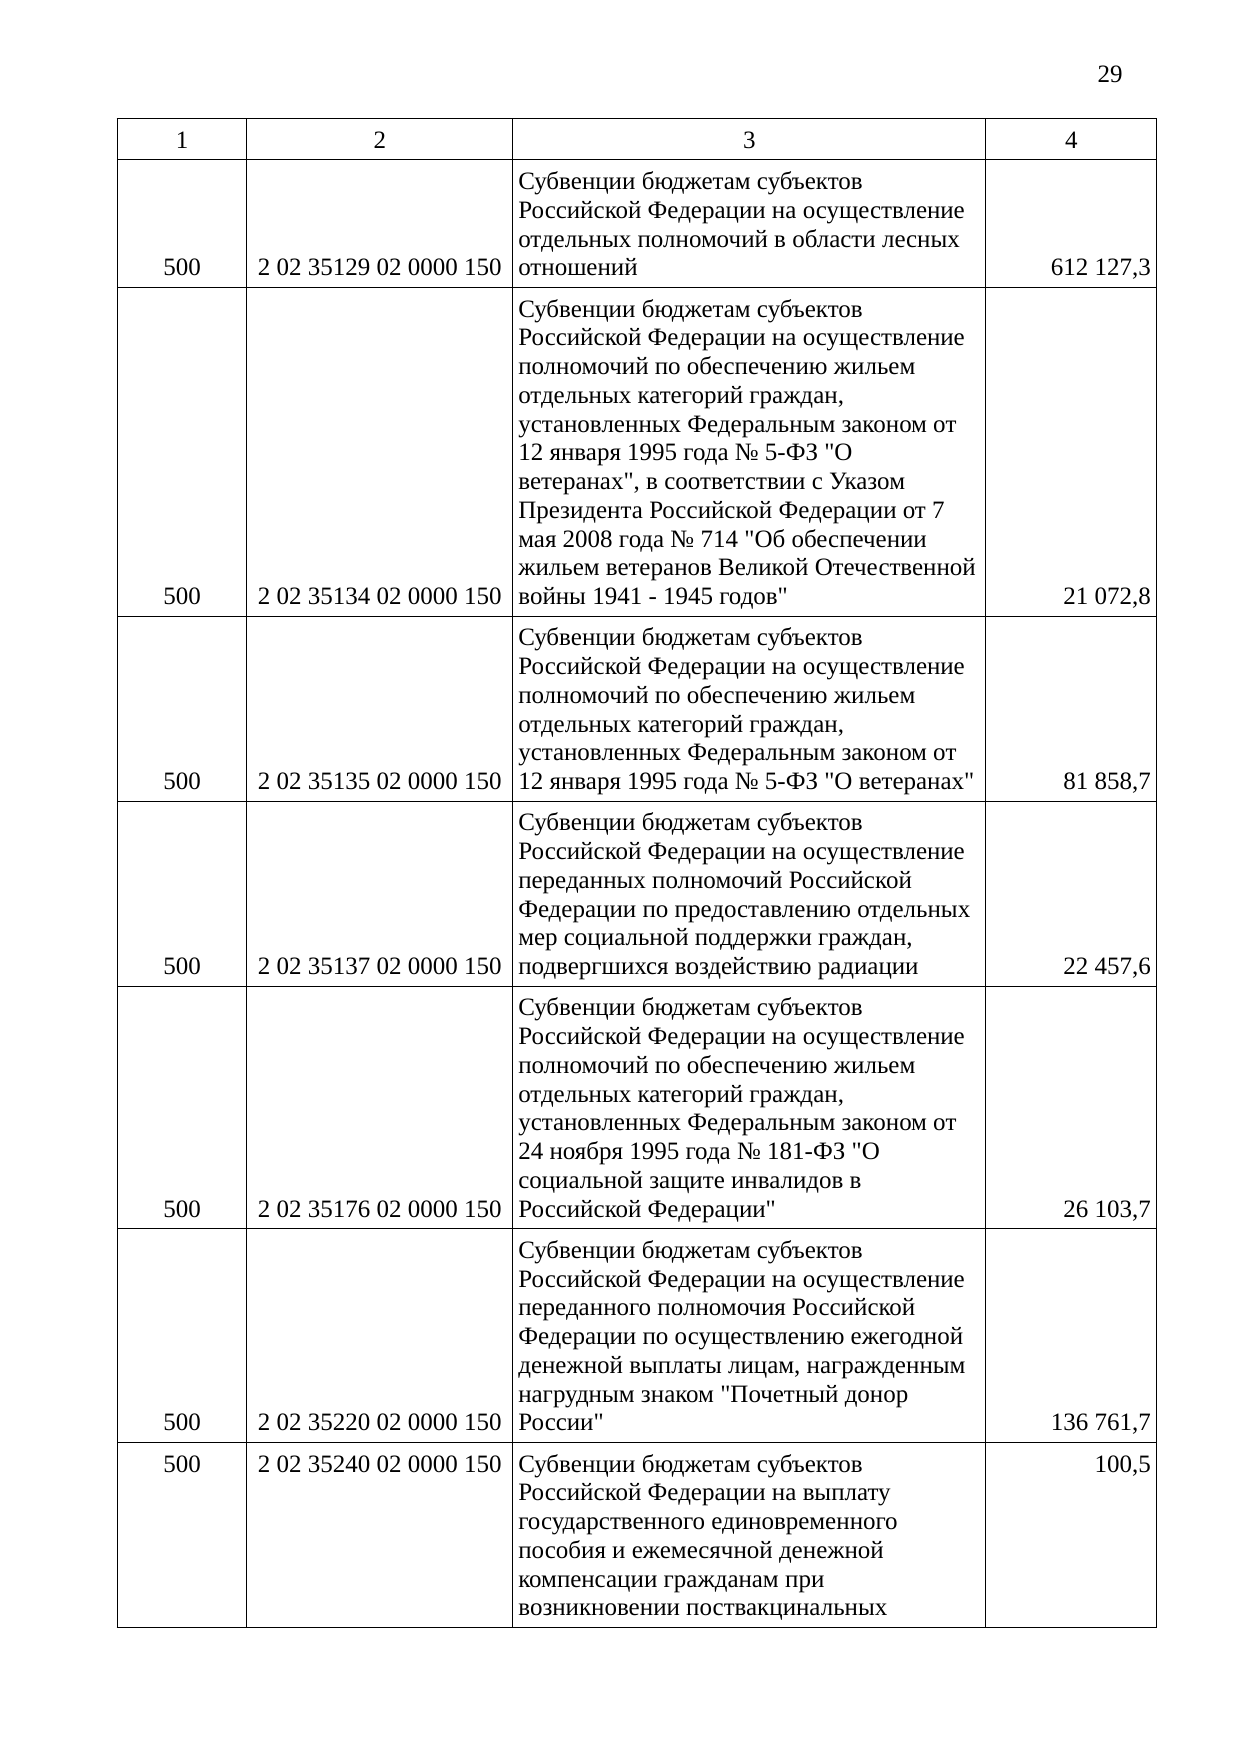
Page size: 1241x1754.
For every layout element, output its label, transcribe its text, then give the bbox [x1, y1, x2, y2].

table_cell Субвенции бюджетам субъектов Российской Федерации на осуществление полномочий по обеспечению жильем отдельных категорий граждан, установленных Федеральным законом от 12 января 1995 года № 5-ФЗ "О ветеранах" [513, 617, 985, 801]
table_cell 100,5 [986, 1443, 1156, 1627]
table_cell 2 02 35240 02 0000 150 [247, 1443, 512, 1627]
table_cell Субвенции бюджетам субъектов Российской Федерации на осуществление переданных полномочий Российской Федерации по предоставлению отдельных мер социальной поддержки граждан, подвергшихся воздействию радиации [513, 802, 985, 986]
table_cell 612 127,3 [986, 160, 1156, 287]
table_cell Субвенции бюджетам субъектов Российской Федерации на осуществление отдельных полномочий в области лесных отношений [513, 160, 985, 287]
table_cell 2 02 35220 02 0000 150 [247, 1229, 512, 1442]
table_header 2 [247, 119, 512, 159]
table_header 1 [118, 119, 246, 159]
table_cell 2 02 35137 02 0000 150 [247, 802, 512, 986]
table_cell Субвенции бюджетам субъектов Российской Федерации на осуществление полномочий по обеспечению жильем отдельных категорий граждан, установленных Федеральным законом от 24 ноября 1995 года № 181-ФЗ "О социальной защите инвалидов в Российской Федерации" [513, 987, 985, 1228]
table_cell 500 [118, 987, 246, 1228]
table_cell 500 [118, 288, 246, 616]
table_cell 500 [118, 1229, 246, 1442]
table_cell Субвенции бюджетам субъектов Российской Федерации на осуществление переданного полномочия Российской Федерации по осуществлению ежегодной денежной выплаты лицам, награжденным нагрудным знаком "Почетный донор России" [513, 1229, 985, 1442]
table_cell 500 [118, 160, 246, 287]
table_cell 500 [118, 1443, 246, 1627]
table_cell 500 [118, 802, 246, 986]
table_cell 2 02 35134 02 0000 150 [247, 288, 512, 616]
table_cell 26 103,7 [986, 987, 1156, 1228]
table_cell 2 02 35129 02 0000 150 [247, 160, 512, 287]
table_cell 2 02 35135 02 0000 150 [247, 617, 512, 801]
table_header 4 [986, 119, 1156, 159]
table_cell Субвенции бюджетам субъектов Российской Федерации на осуществление полномочий по обеспечению жильем отдельных категорий граждан, установленных Федеральным законом от 12 января 1995 года № 5-ФЗ "О ветеранах", в соответствии с Указом Президента Российской Федерации от 7 мая 2008 года № 714 "Об обеспечении жильем ветеранов Великой Отечественной войны 1941 - 1945 годов" [513, 288, 985, 616]
table_header 3 [513, 119, 985, 159]
table_cell 81 858,7 [986, 617, 1156, 801]
table_cell 2 02 35176 02 0000 150 [247, 987, 512, 1228]
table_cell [513, 1443, 985, 1627]
table_cell 21 072,8 [986, 288, 1156, 616]
table_cell 500 [118, 617, 246, 801]
table_cell 22 457,6 [986, 802, 1156, 986]
table_cell 136 761,7 [986, 1229, 1156, 1442]
